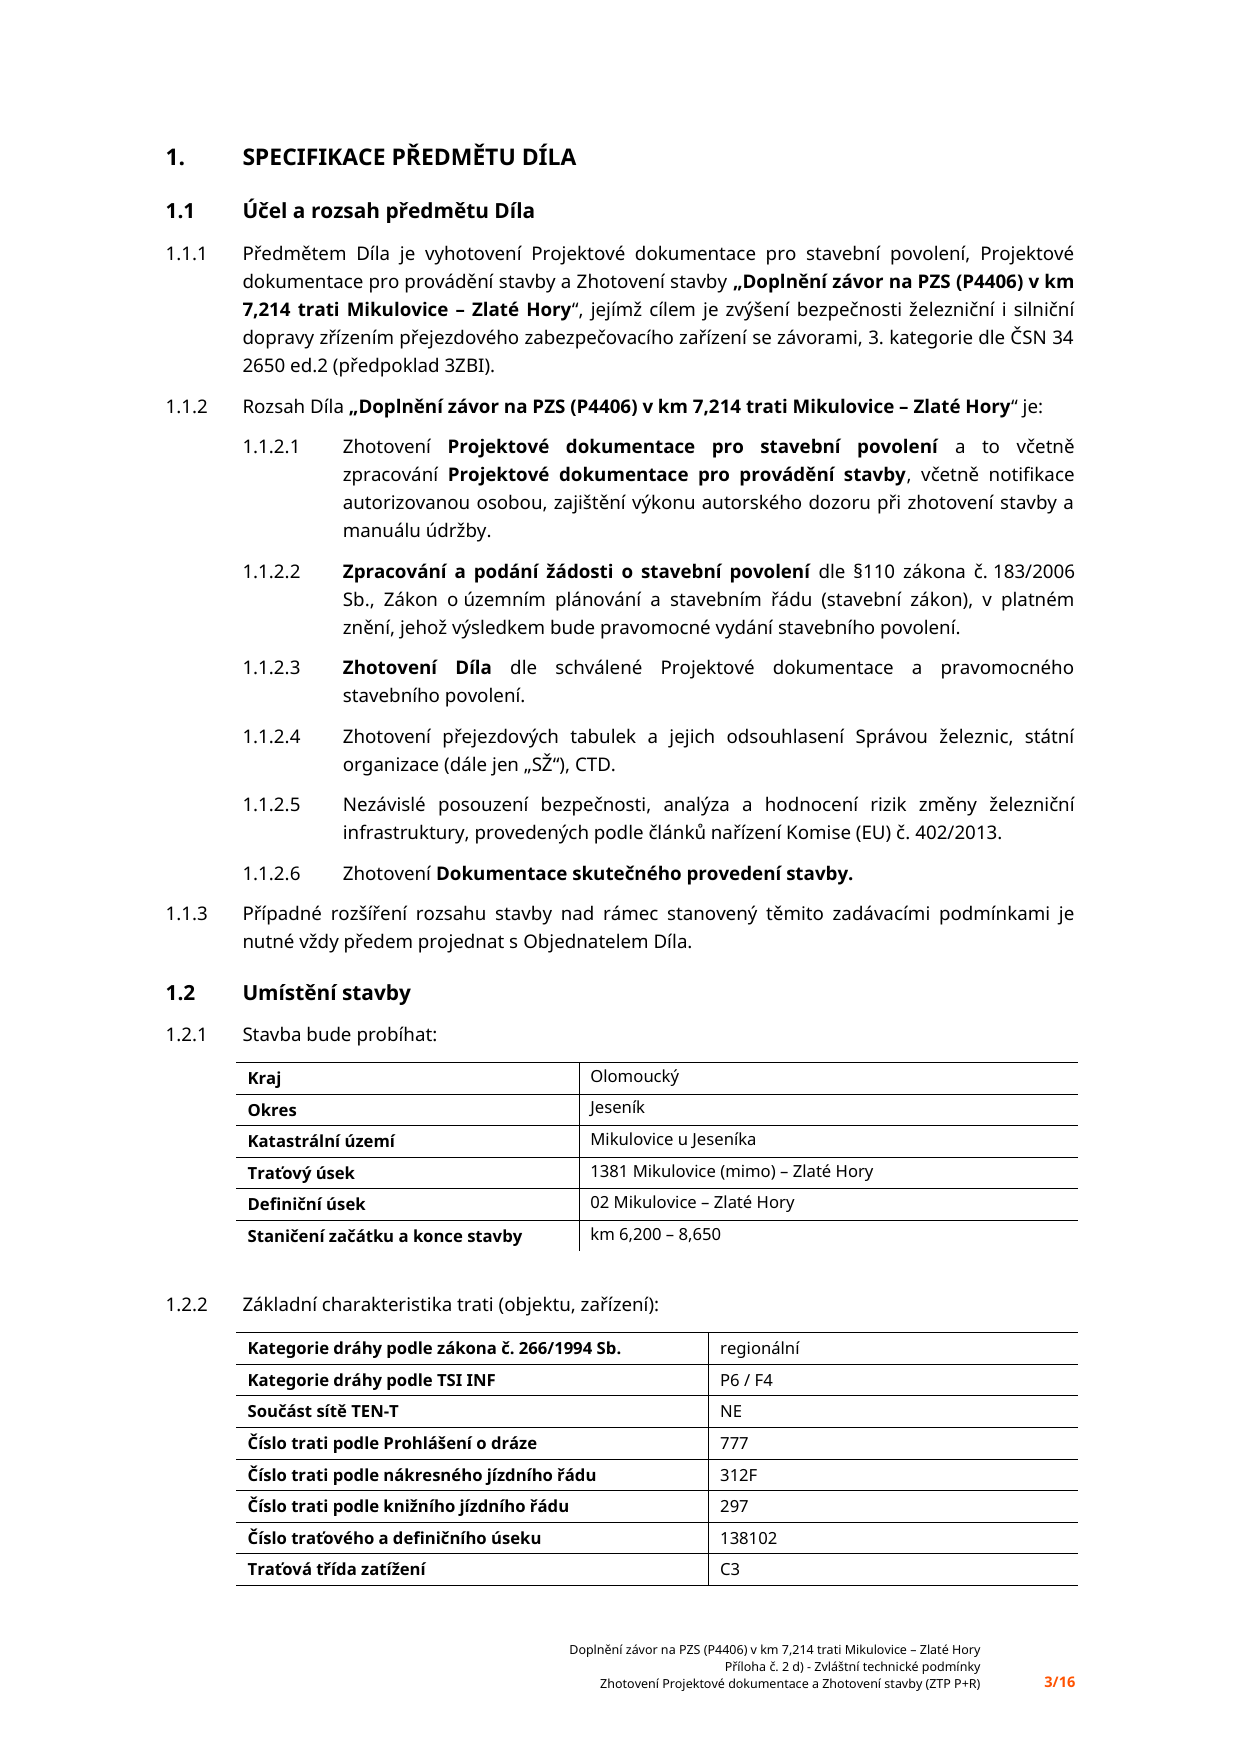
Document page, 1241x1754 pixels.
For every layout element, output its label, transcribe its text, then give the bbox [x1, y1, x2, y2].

table_cell Mikulovice u Jeseníka [580, 1126, 1078, 1157]
text Případné rozšíření rozsahu stavby nad rámec stanovený těmito zadávacími podmínkami je nutné vždy předem projednat s Objednatelem Díla. [165, 901, 1075, 954]
table_header Kategorie dráhy podle zákona č. 266/1994 Sb. [236, 1333, 708, 1364]
text Zhotovení přejezdových tabulek a jejich odsouhlasení Správou železnic, státní organizace (dále jen „SŽ“), CTD. [242, 723, 1075, 777]
table_cell km 6,200 – 8,650 [580, 1221, 1078, 1251]
text Zpracování a podání žádosti o stavební povolení dle §110 zákona č. 183/2006 Sb., Zákon o územním plánování a stavebním řádu (stavební zákon), v platném znění, jehož výsledkem bude pravomocné vydání stavebního povolení. [242, 558, 1075, 639]
table_cell Číslo traťového a definičního úseku [236, 1523, 708, 1553]
table_cell Součást sítě TEN-T [236, 1396, 708, 1427]
table_cell 777 [709, 1428, 1078, 1458]
text Stavba bude probíhat: [165, 1021, 1075, 1047]
table_cell 297 [709, 1491, 1078, 1522]
text Předmětem Díla je vyhotovení Projektové dokumentace pro stavební povolení, Projektové dokumentace pro provádění stavby a Zhotovení stavby „Doplnění závor na PZS (P4406) v km 7,214 trati Mikulovice – Zlaté Hory“, jejímž cílem je zvýšení bezpečnosti železniční i silniční dopravy zřízením přejezdového zabezpečovacího zařízení se závorami, 3. kategorie dle ČSN 34 2650 ed.2 (předpoklad 3ZBI). [165, 240, 1075, 378]
table_cell Okres [236, 1095, 579, 1125]
table_cell 138102 [709, 1523, 1078, 1553]
table_cell NE [709, 1396, 1078, 1427]
table_cell 1381 Mikulovice (mimo) – Zlaté Hory [580, 1158, 1078, 1188]
table_cell Číslo trati podle knižního jízdního řádu [236, 1491, 708, 1522]
table_cell Definiční úsek [236, 1189, 579, 1220]
table_header regionální [709, 1333, 1078, 1364]
text SPECIFIKACE PŘEDMĚTU DÍLA [165, 141, 1075, 173]
table_cell P6 / F4 [709, 1365, 1078, 1395]
text Rozsah Díla „Doplnění závor na PZS (P4406) v km 7,214 trati Mikulovice – Zlaté Hory“ je: [165, 393, 1075, 418]
text Účel a rozsah předmětu Díla [165, 197, 1075, 225]
table_cell Traťový úsek [236, 1158, 579, 1188]
table_header Olomoucký [580, 1063, 1078, 1093]
text Zhotovení Dokumentace skutečného provedení stavby. [242, 860, 1075, 886]
table_cell 02 Mikulovice – Zlaté Hory [580, 1189, 1078, 1220]
table_cell Katastrální území [236, 1126, 579, 1157]
table_cell Číslo trati podle nákresného jízdního řádu [236, 1460, 708, 1490]
text Základní charakteristika trati (objektu, zařízení): [165, 1292, 1075, 1317]
table_cell Staničení začátku a konce stavby [236, 1221, 579, 1251]
table_header Kraj [236, 1063, 579, 1093]
table_cell Číslo trati podle Prohlášení o dráze [236, 1428, 708, 1458]
table_cell Jeseník [580, 1095, 1078, 1125]
table_cell 312F [709, 1460, 1078, 1490]
text Nezávislé posouzení bezpečnosti, analýza a hodnocení rizik změny železniční infrastruktury, provedených podle článků nařízení Komise (EU) č. 402/2013. [242, 792, 1075, 845]
text Zhotovení Díla dle schválené Projektové dokumentace a pravomocného stavebního povolení. [242, 654, 1075, 708]
text Umístění stavby [165, 978, 1075, 1006]
table_cell C3 [709, 1554, 1078, 1585]
text Zhotovení Projektové dokumentace pro stavební povolení a to včetně zpracování Projektové dokumentace pro provádění stavby, včetně notifikace autorizovanou osobou, zajištění výkonu autorského dozoru při zhotovení stavby a manuálu údržby. [242, 433, 1075, 543]
table_cell Traťová třída zatížení [236, 1554, 708, 1585]
table_cell Kategorie dráhy podle TSI INF [236, 1365, 708, 1395]
